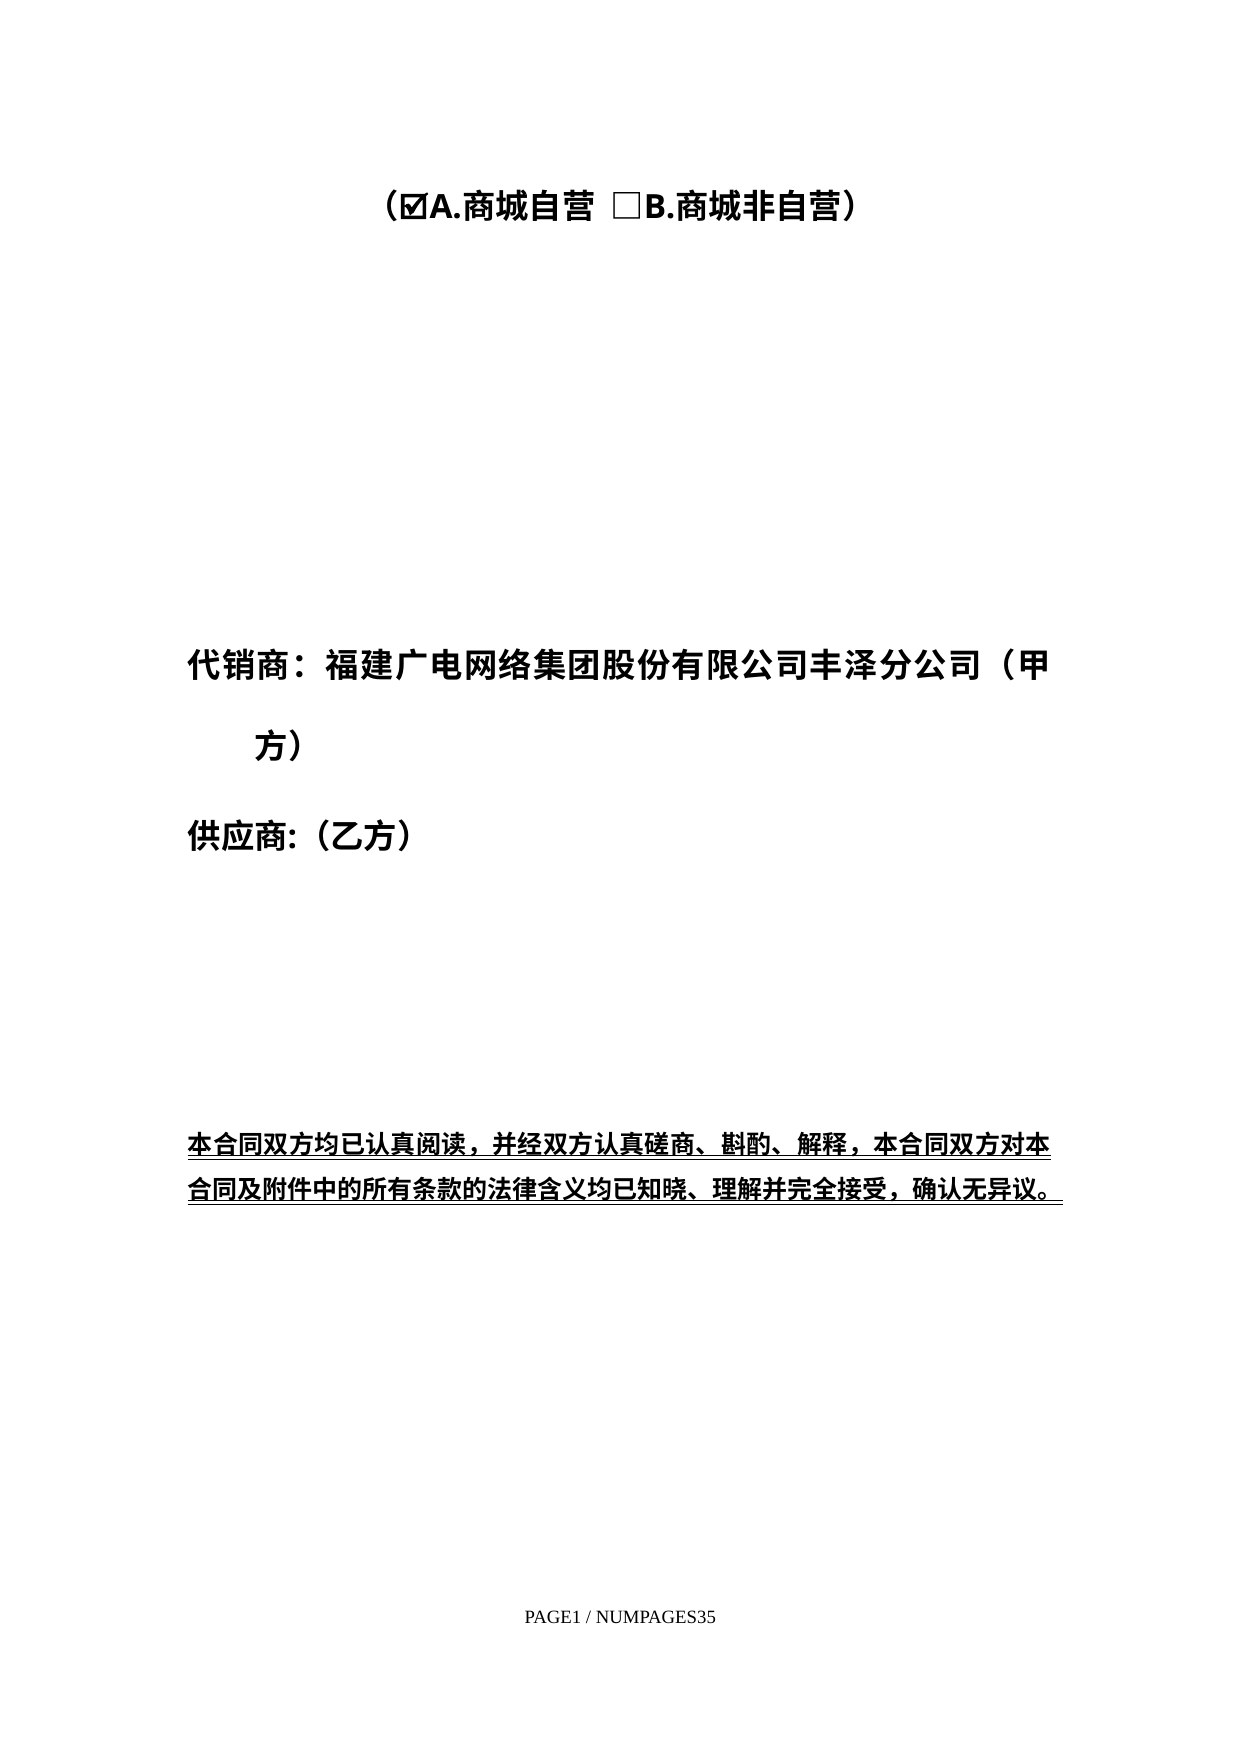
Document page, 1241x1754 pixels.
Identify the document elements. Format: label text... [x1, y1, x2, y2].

text 代销商：福建广电网络集团股份有限公司丰泽分公司（甲方） [187, 631, 1053, 777]
text （A.商城自营 □B.商城非自营） [187, 172, 1053, 237]
text 供应商:（乙方） [187, 801, 1053, 866]
text 本合同双方均已认真阅读，并经双方认真磋商、斟酌、解释，本合同双方对本合同及附件中的所有条款的法律含义均已知晓、理解并完全接受，确认无异议。 [187, 1125, 1053, 1200]
